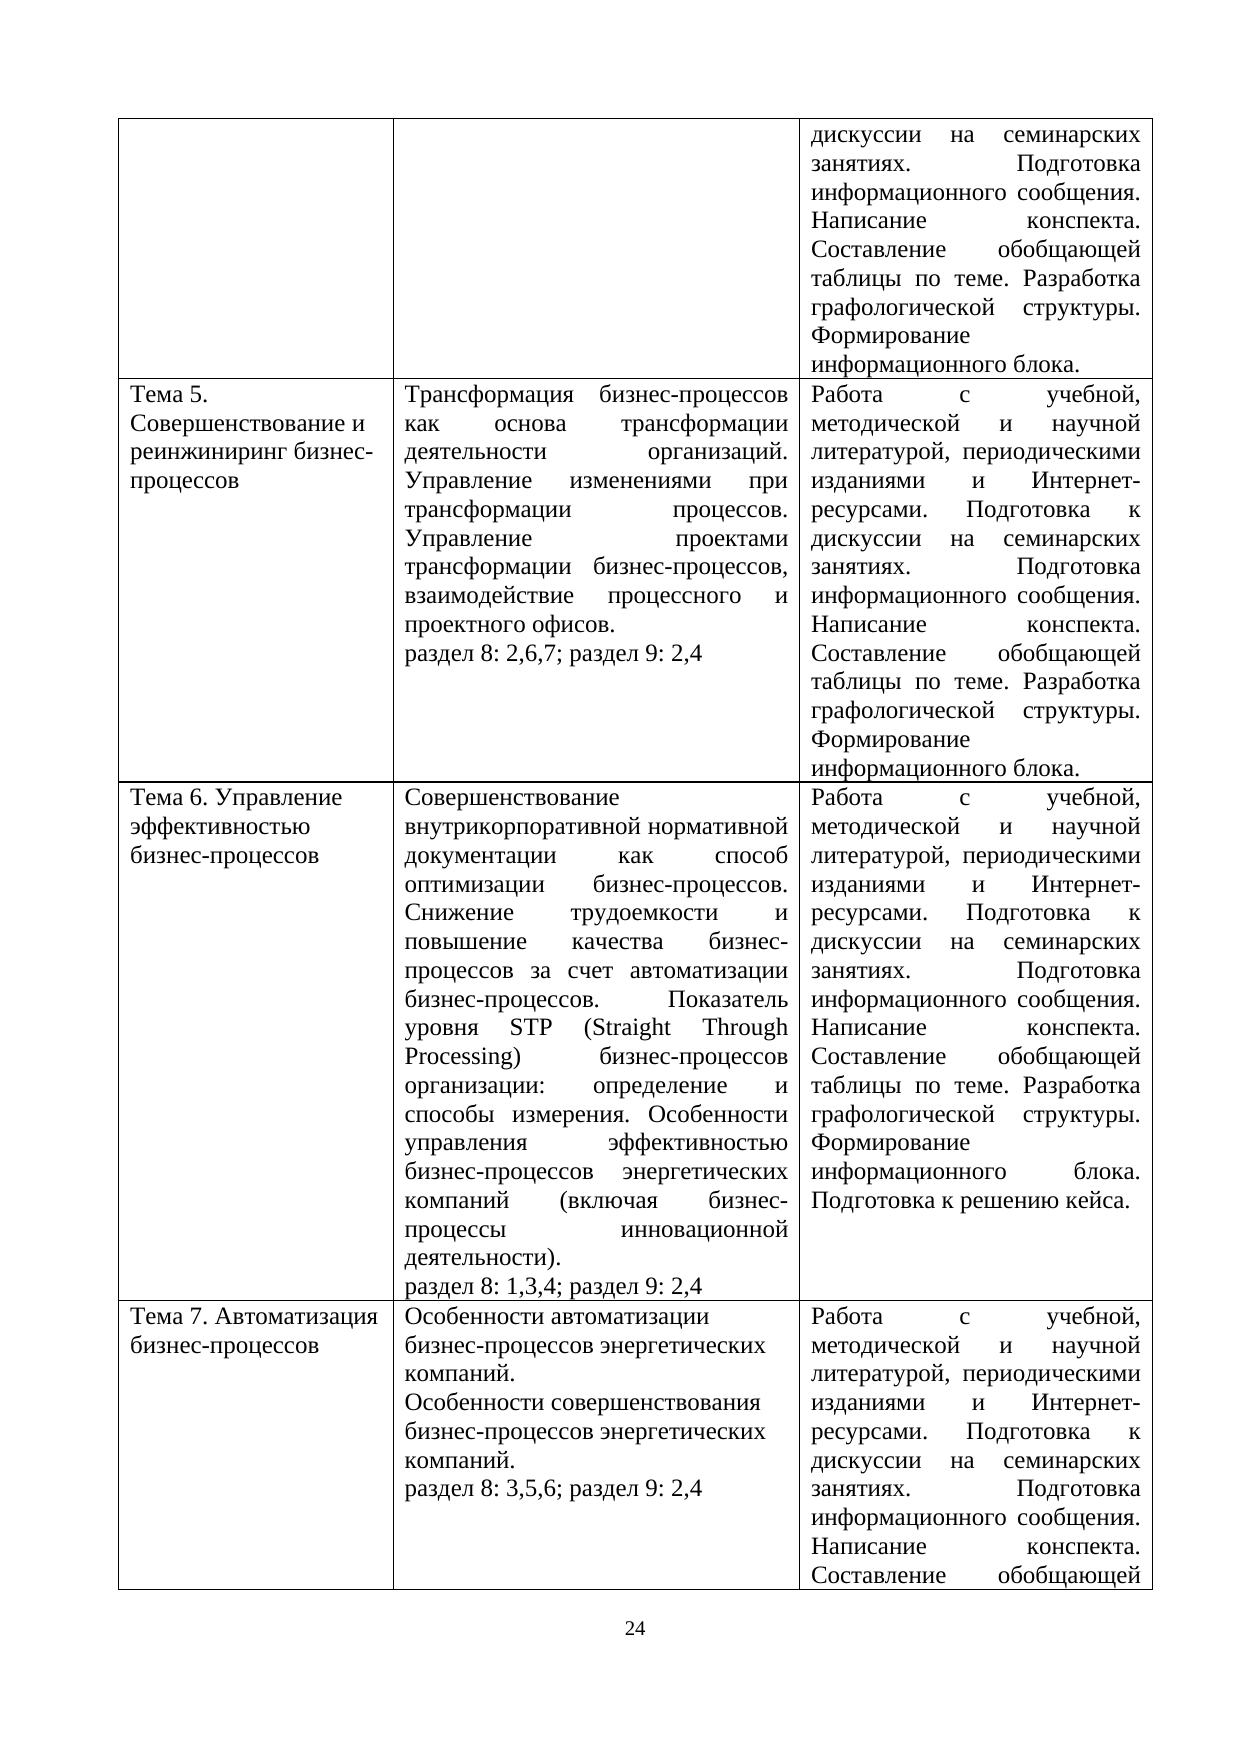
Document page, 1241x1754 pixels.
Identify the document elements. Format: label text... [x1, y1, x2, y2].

table_cell Тема 5. Совершенствование и реинжиниринг бизнес-процессов [119, 379, 393, 781]
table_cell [394, 119, 799, 378]
table_cell Тема 6. Управление эффективностью бизнес-процессов [119, 783, 393, 1300]
table_cell Трансформация бизнес-процессов как основа трансформации деятельности организаций. Управление изменениями при трансформации процессов. Управление проектами трансформации бизнес-процессов, взаимодействие процессного и проектного офисов. раздел 8: 2,6,7; раздел 9: 2,4 [394, 379, 799, 781]
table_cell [119, 1301, 393, 1588]
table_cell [800, 119, 1152, 378]
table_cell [119, 119, 393, 378]
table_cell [800, 1301, 1152, 1588]
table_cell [394, 1301, 799, 1588]
table_cell Совершенствование внутрикорпоративной нормативной документации как способ оптимизации бизнес-процессов. Снижение трудоемкости и повышение качества бизнес-процессов за счет автоматизации бизнес-процессов. Показатель уровня STP (Straight Through Processing) бизнес-процессов организации: определение и способы измерения. Особенности управления эффективностью бизнес-процессов энергетических компаний (включая бизнес-процессы инновационной деятельности). раздел 8: 1,3,4; раздел 9: 2,4 [394, 783, 799, 1300]
